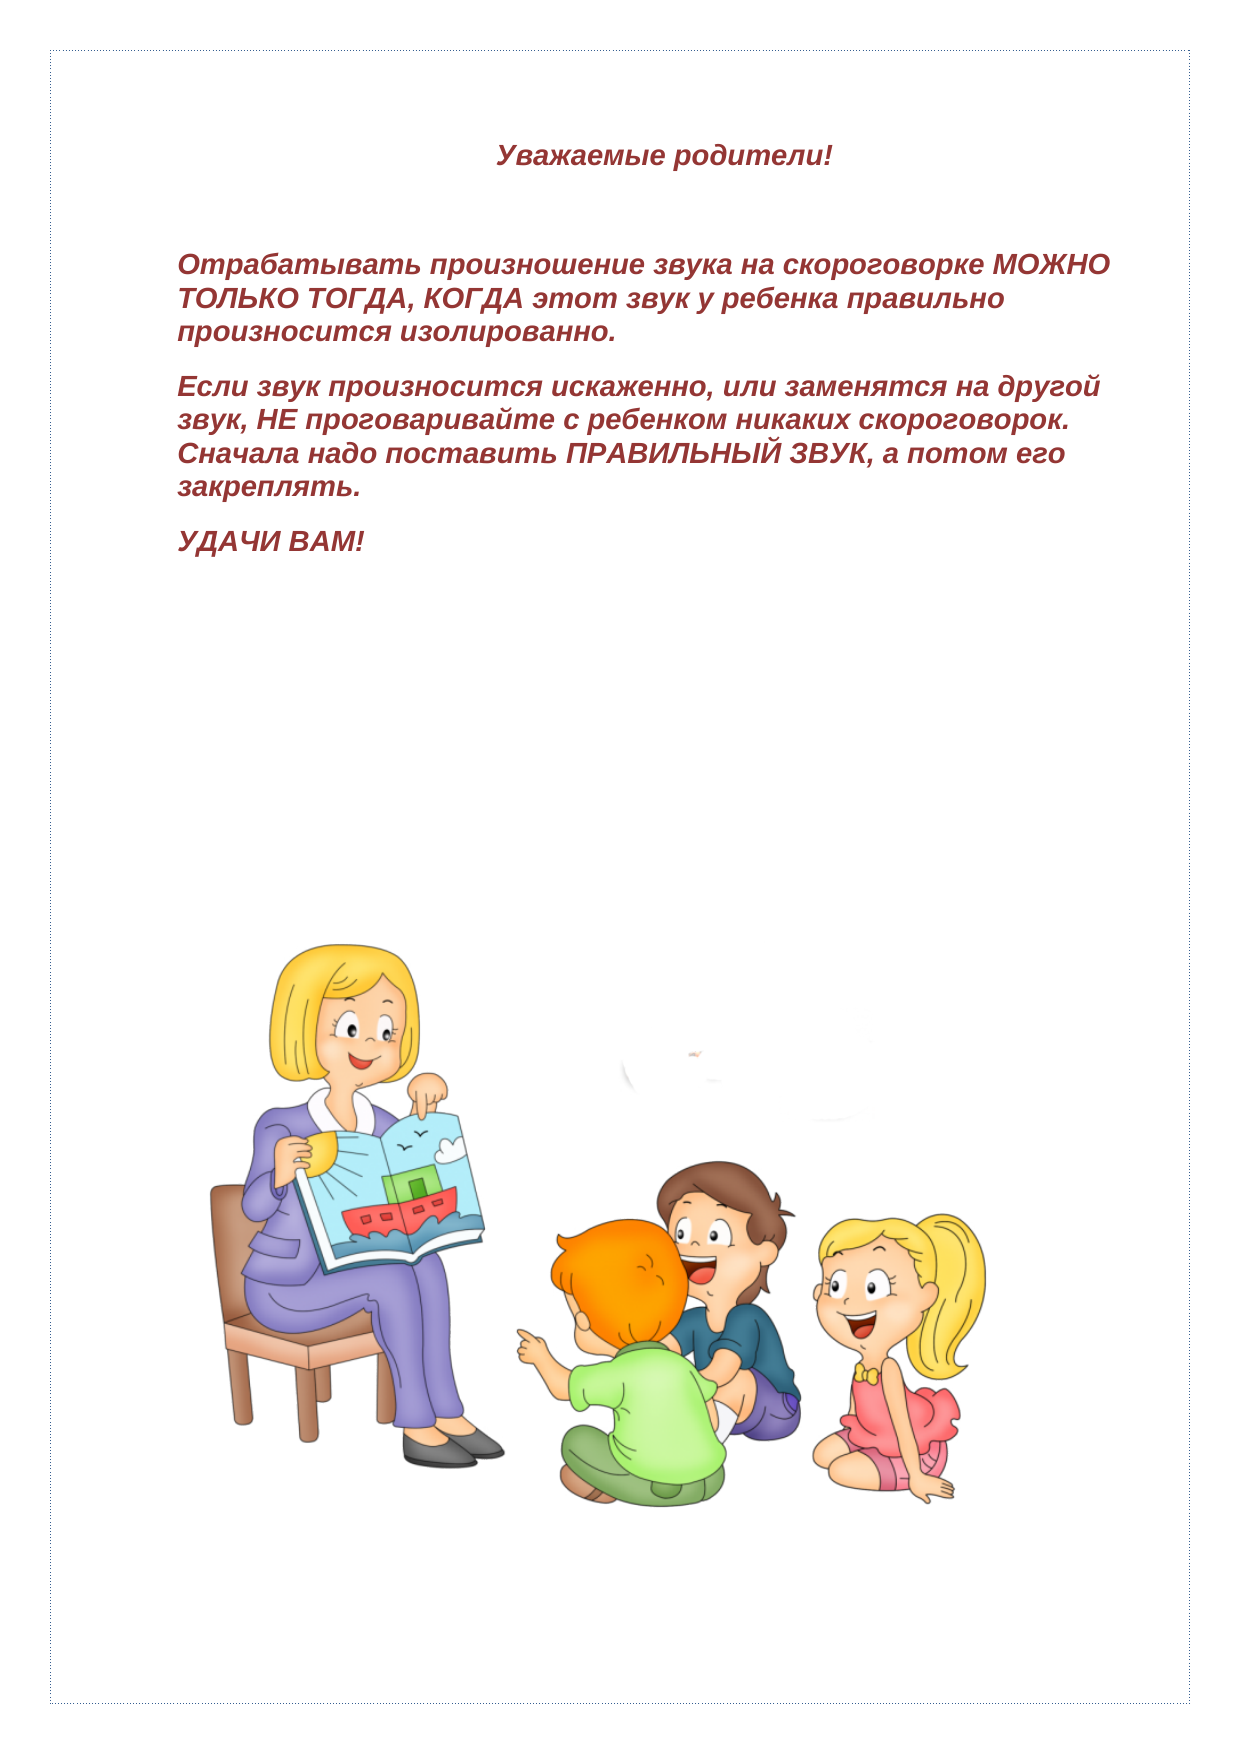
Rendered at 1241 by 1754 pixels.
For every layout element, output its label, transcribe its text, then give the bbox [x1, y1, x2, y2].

text Если звук произносится искаженно, или заменятся на другой звук, НЕ проговаривайте с ребенком никаких скороговорок. Сначала надо поставить ПРАВИЛЬНЫЙ ЗВУК, а потом его закреплять. [177, 368, 1152, 503]
picture [177, 926, 1019, 1523]
text Отрабатывать произношение звука на скороговорке МОЖНО ТОЛЬКО ТОГДА, КОГДА этот звук у ребенка правильно произносится изолированно. [177, 247, 1152, 348]
text Уважаемые родители! [177, 138, 1152, 172]
text УДАЧИ ВАМ! [177, 523, 1152, 557]
